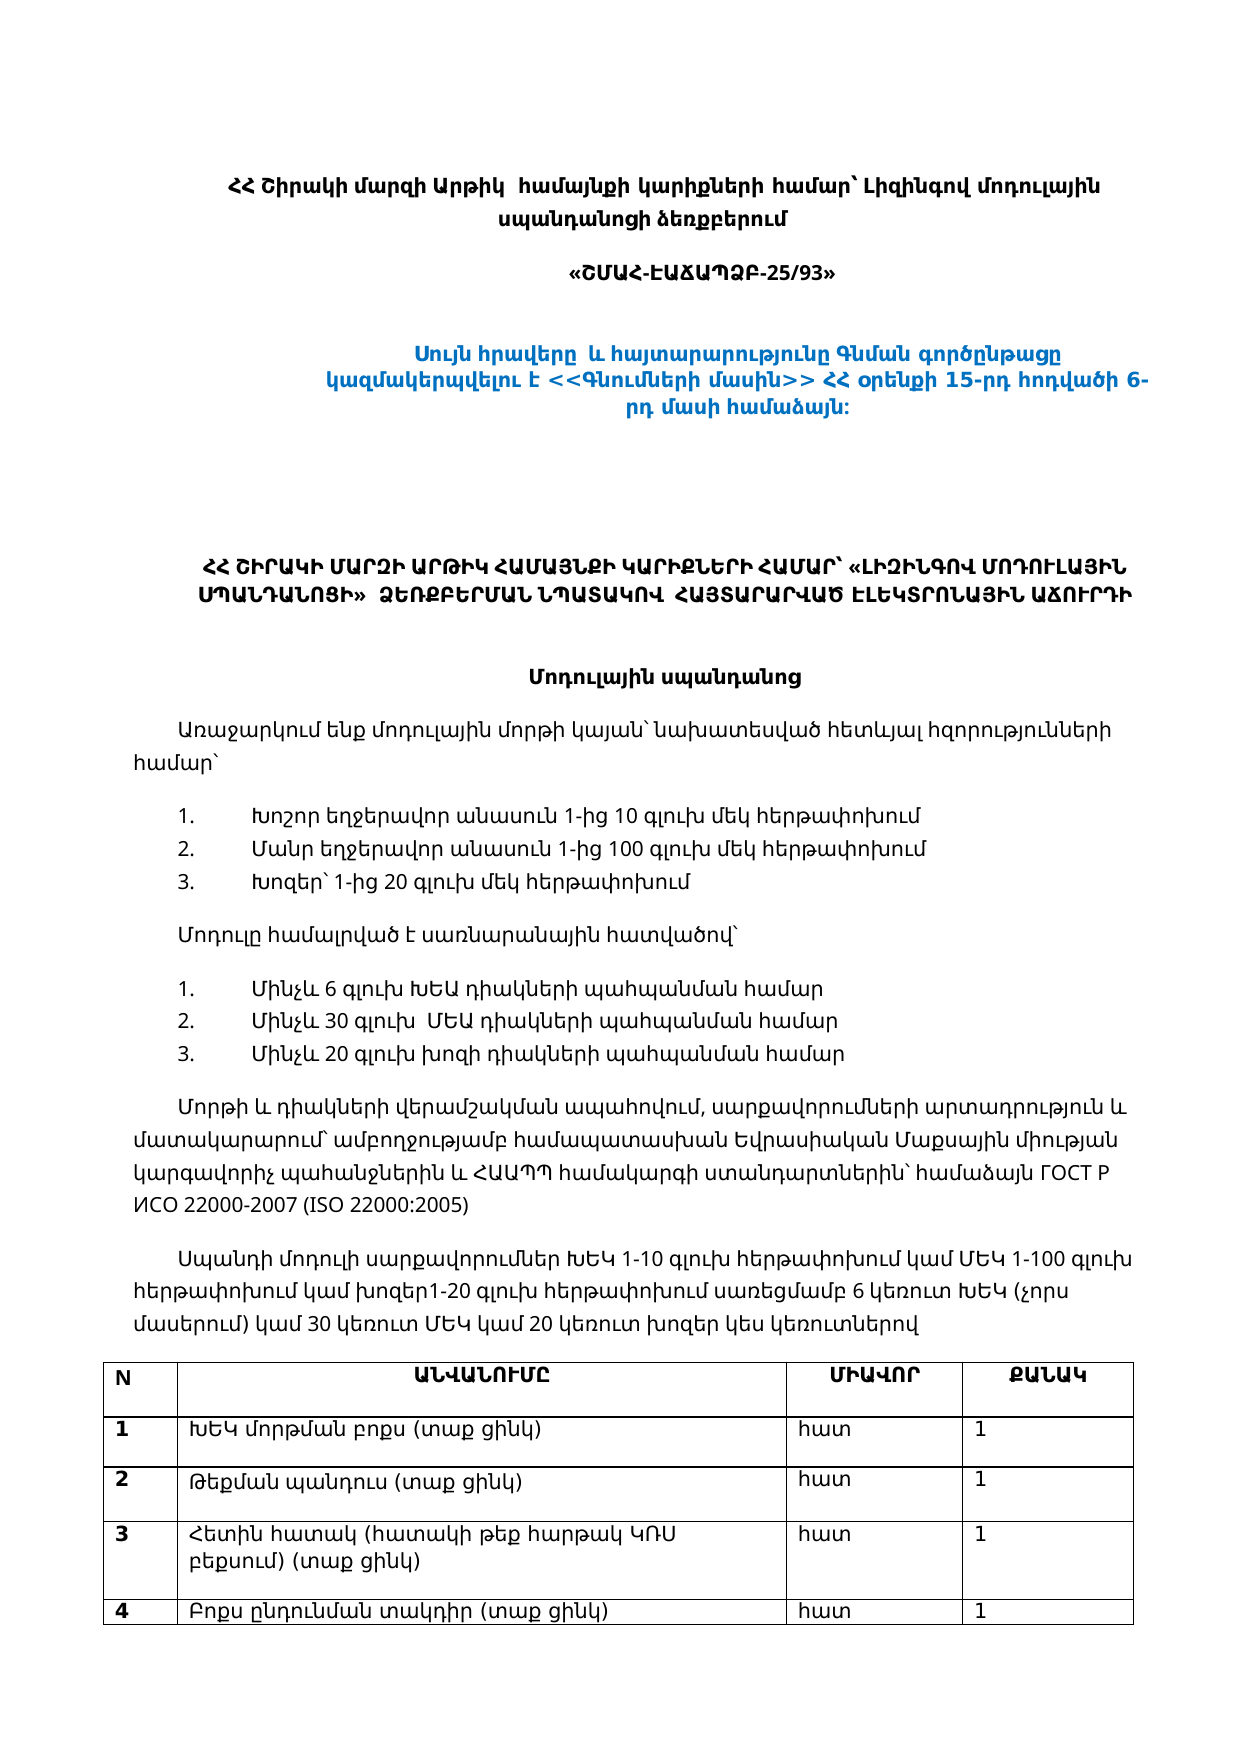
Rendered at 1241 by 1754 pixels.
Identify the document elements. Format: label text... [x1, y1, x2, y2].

table_cell հատ [787, 1418, 962, 1466]
text Մոդուլային սպանդանոց [133, 662, 1152, 691]
table_cell Հետին հատակ (հատակի թեք հարթակ ԿՌՍ բեքսում) (տաք ցինկ) [178, 1522, 786, 1598]
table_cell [178, 1600, 786, 1624]
table_cell 2 [104, 1468, 177, 1521]
table_cell 1 [963, 1468, 1133, 1521]
table_cell Թեքման պանդուս (տաք ցինկ) [178, 1468, 786, 1521]
list Մինչև 20 գլուխ խոզի դիակների պահպանման համար [133, 1039, 1152, 1067]
text Սույն հրավերը և հայտարարությունը Գնման գործընթացը կազմակերպվելու է <<Գնումների մասին>> ՀՀ օրենքի 15-րդ հոդվածի 6-րդ մասի համաձայն: [323, 339, 1152, 421]
text Մոդուլը համալրված է սառնարանային հատվածով՝ [133, 920, 1152, 949]
text ՀՀ ՇԻՐԱԿԻ ՄԱՐԶԻ ԱՐԹԻԿ ՀԱՄԱՅՆՔԻ ԿԱՐԻՔՆԵՐԻ ՀԱՄԱՐ՝ «ԼԻԶԻՆԳՈՎ ՄՈԴՈՒԼԱՅԻՆ ՍՊԱՆԴԱՆՈՑԻ» ՁԵՌՔԲԵՐՄԱՆ ՆՊԱՏԱԿՈՎ ՀԱՅՏԱՐԱՐՎԱԾ ԷԼԵԿՏՐՈՆԱՅԻՆ ԱՃՈՒՐԴԻ [177, 552, 1152, 609]
list Մանր եղջերավոր անասուն 1-ից 100 գլուխ մեկ հերթափոխում [133, 834, 1152, 863]
table_header N [104, 1363, 177, 1416]
table_header ԱՆՎԱՆՈՒՄԸ [178, 1363, 786, 1416]
text Սպանդի մոդուլի սարքավորումներ ԽԵԿ 1-10 գլուխ հերթափոխում կամ ՄԵԿ 1-100 գլուխ հերթափոխում կամ խոզեր1-20 գլուխ հերթափոխում սառեցմամբ 6 կեռուտ ԽԵԿ (չորս մասերում) կամ 30 կեռուտ ՄԵԿ կամ 20 կեռուտ խոզեր կես կեռուտներով [133, 1244, 1152, 1337]
table_cell հատ [787, 1522, 962, 1598]
list Մինչև 30 գլուխ ՄԵԱ դիակների պահպանման համար [133, 1006, 1152, 1035]
text ՀՀ Շիրակի մարզի Արթիկ համայնքի կարիքների համար՝ Լիզինգով մոդուլային սպանդանոցի ձեռքբերում [133, 172, 1152, 233]
text Առաջարկում ենք մոդուլային մորթի կայան՝ նախատեսված հետևյալ հզորությունների համար՝ [133, 716, 1152, 777]
table_header ՄԻԱՎՈՐ [787, 1363, 962, 1416]
list Խոզեր՝ 1-ից 20 գլուխ մեկ հերթափոխում [133, 867, 1152, 895]
table_cell 4 [104, 1600, 177, 1624]
text «ՇՄԱՀ-ԷԱՃԱՊՁԲ-25/93» [177, 258, 1152, 286]
table_cell 1 [104, 1418, 177, 1466]
text Մորթի և դիակների վերամշակման ապահովում, սարքավորումների արտադրություն և մատակարարում՝ ամբողջությամբ համապատասխան Եվրասիական Մաքսային միության կարգավորիչ պահանջներին և ՀԱԱՊՊ համակարգի ստանդարտներին՝ համաձայն ГОСТ Р ИСО 22000-2007 (ISO 22000:2005) [133, 1092, 1152, 1219]
table_cell 3 [104, 1522, 177, 1598]
list Խոշոր եղջերավոր անասուն 1-ից 10 գլուխ մեկ հերթափոխում [133, 802, 1152, 830]
table_cell հատ [787, 1468, 962, 1521]
table_cell 1 [963, 1418, 1133, 1466]
table_cell 1 [963, 1522, 1133, 1598]
table_cell 1 [963, 1600, 1133, 1624]
table_header ՔԱՆԱԿ [963, 1363, 1133, 1416]
list Մինչև 6 գլուխ ԽԵԱ դիակների պահպանման համար [133, 974, 1152, 1002]
table_cell ԽԵԿ մորթման բոքս (տաք ցինկ) [178, 1418, 786, 1466]
table_cell հատ [787, 1600, 962, 1624]
